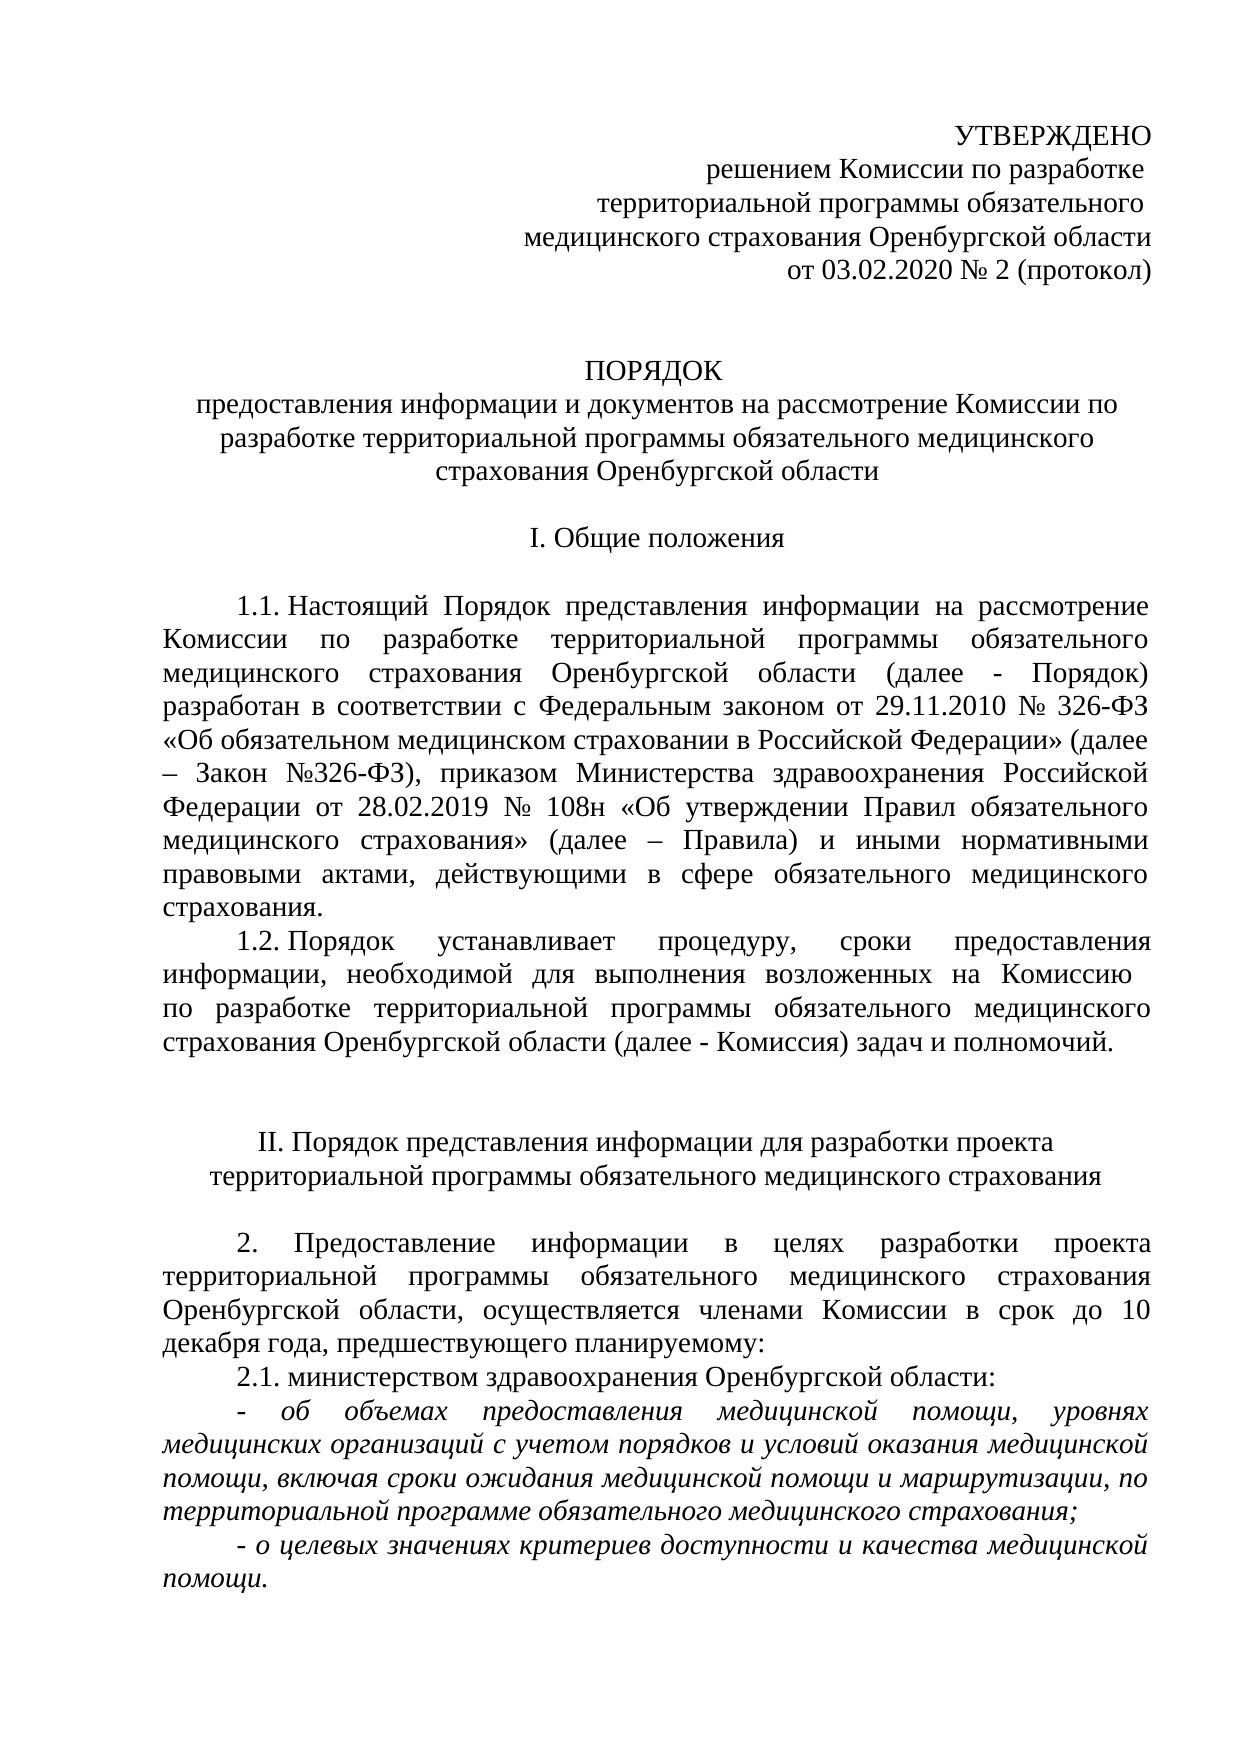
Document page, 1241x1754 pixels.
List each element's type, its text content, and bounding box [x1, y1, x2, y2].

text УТВЕРЖДЕНО [162, 118, 1152, 152]
text 2.1. министерством здравоохранения Оренбургской области: [162, 1359, 1152, 1393]
text ПОРЯДОК предоставления информации и документов на рассмотрение Комиссии по разработке территориальной программы обязательного медицинского страхования Оренбургской области [162, 353, 1152, 487]
text II. Порядок представления информации для разработки проекта территориальной программы обязательного медицинского страхования [162, 1124, 1149, 1191]
text - об объемах предоставления медицинской помощи, уровнях медицинских организаций с учетом порядков и условий оказания медицинской помощи, включая сроки ожидания медицинской помощи и маршрутизации, по территориальной программе обязательного медицинского страхования; [162, 1393, 1152, 1527]
text решением Комиссии по разработке территориальной программы обязательного медицинского страхования Оренбургской области от 03.02.2020 № 2 (протокол) [162, 152, 1152, 286]
text - о целевых значениях критериев доступности и качества медицинской помощи. [162, 1527, 1152, 1594]
text 2. Предоставление информации в целях разработки проекта территориальной программы обязательного медицинского страхования Оренбургской области, осуществляется членами Комиссии в срок до 10 декабря года, предшествующего планируемому: [162, 1225, 1152, 1359]
text 1.2. Порядок устанавливает процедуру, сроки предоставления информации, необходимой для выполнения возложенных на Комиссию по разработке территориальной программы обязательного медицинского страхования Оренбургской области (далее - Комиссия) задач и полномочий. [162, 923, 1152, 1057]
text I. Общие положения [162, 521, 1152, 554]
text 1.1. Настоящий Порядок представления информации на рассмотрение Комиссии по разработке территориальной программы обязательного медицинского страхования Оренбургской области (далее - Порядок) разработан в соответствии с Федеральным законом от 29.11.2010 № 326-ФЗ «Об обязательном медицинском страховании в Российской Федерации» (далее – Закон №326-ФЗ), приказом Министерства здравоохранения Российской Федерации от 28.02.2019 № 108н «Об утверждении Правил обязательного медицинского страхования» (далее – Правила) и иными нормативными правовыми актами, действующими в сфере обязательного медицинского страхования. [162, 588, 1149, 923]
